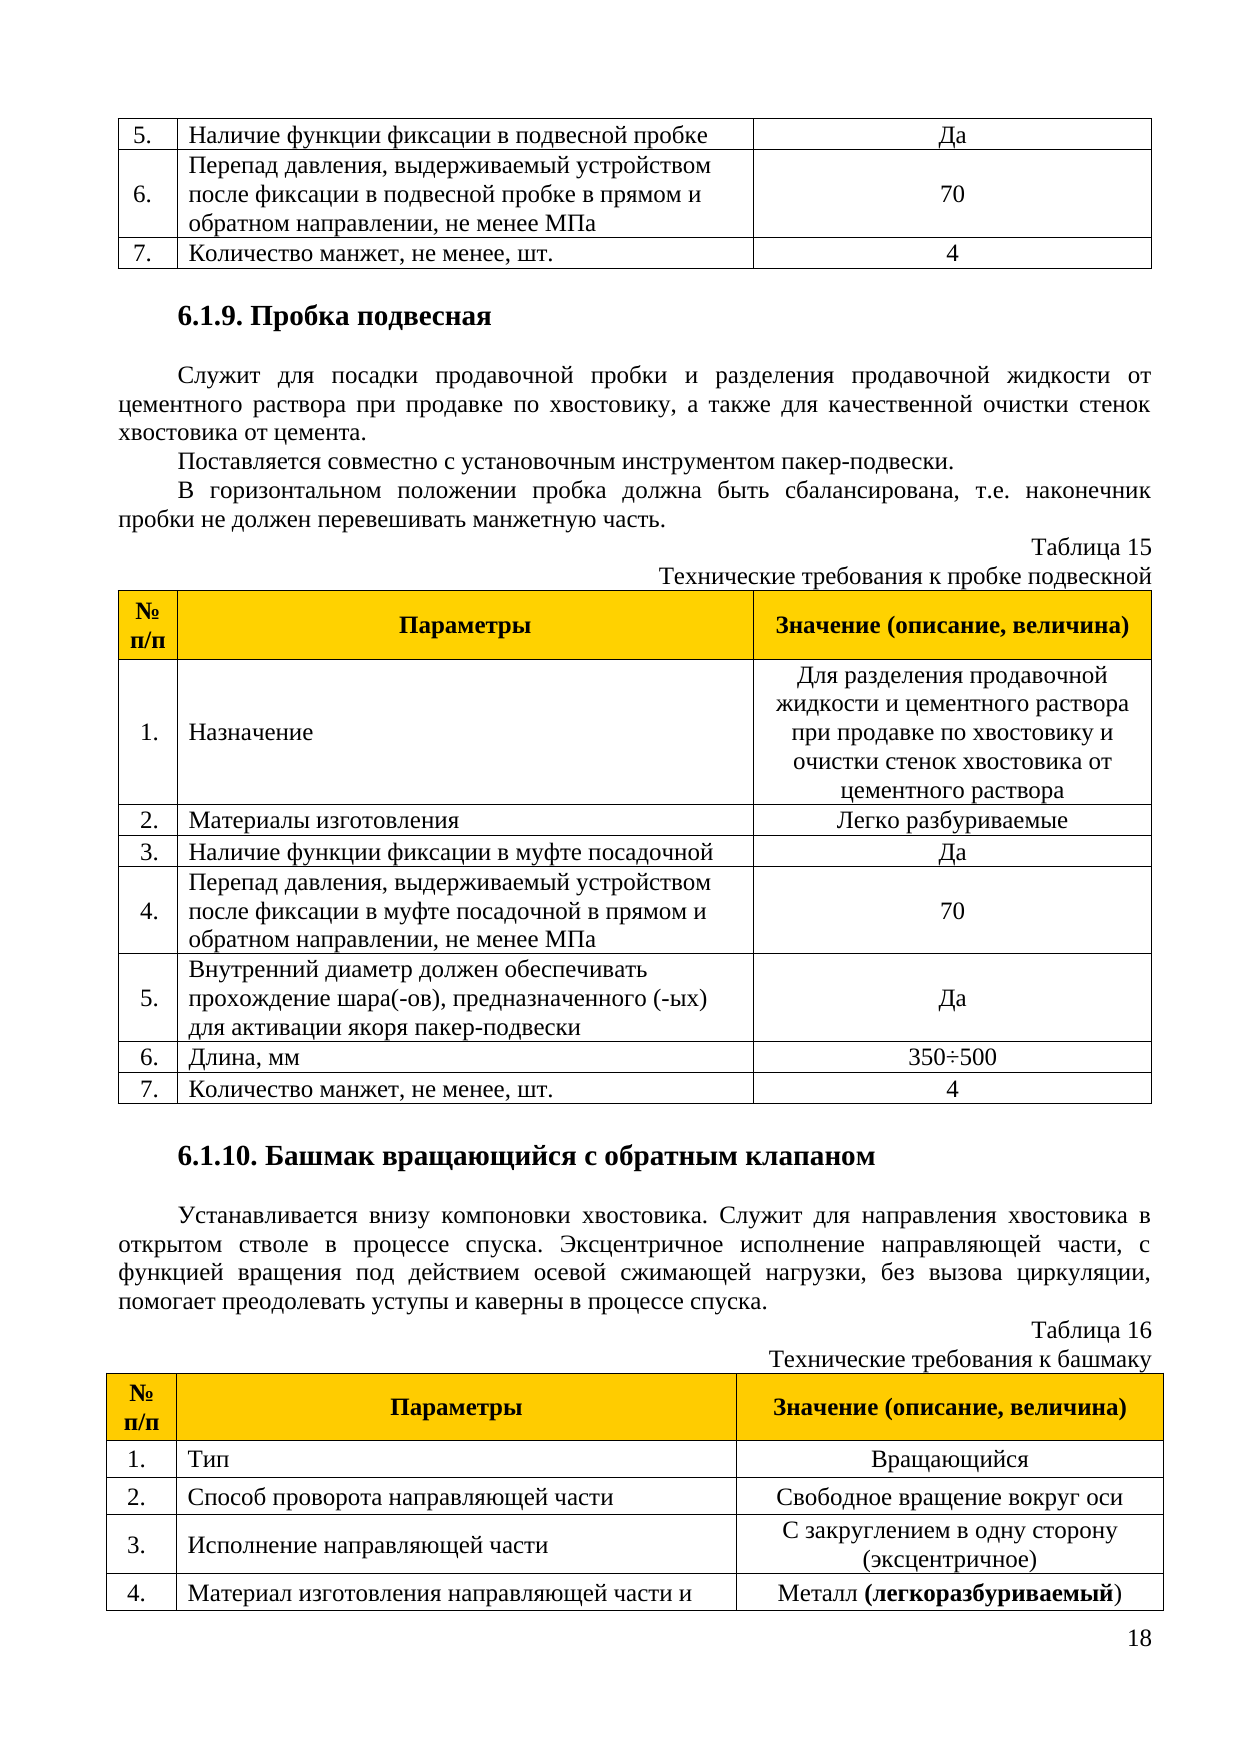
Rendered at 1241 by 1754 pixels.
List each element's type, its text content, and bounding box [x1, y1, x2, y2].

table_cell Да [754, 836, 1151, 866]
table_cell [107, 1574, 176, 1610]
table_cell Способ проворота направляющей части [177, 1478, 736, 1514]
table_cell Вращающийся [737, 1441, 1163, 1477]
table_cell 350÷500 [754, 1042, 1151, 1072]
list Поставляется совместно с установочным инструментом пакер-подвески. [118, 446, 1152, 475]
table_cell Наличие функции фиксации в подвесной пробке [178, 119, 753, 149]
list В горизонтальном положении пробка должна быть сбалансирована, т.е. наконечник пробки не должен перевешивать манжетную часть. [118, 475, 1152, 532]
table_cell [119, 119, 177, 149]
table_header Параметры [177, 1374, 736, 1440]
table_cell Да [754, 119, 1151, 149]
subtitle 6.1.9. Пробка подвесная [177, 298, 1152, 331]
table_cell [119, 1073, 177, 1103]
list Устанавливается внизу компоновки хвостовика. Служит для направления хвостовика в открытом стволе в процессе спуска. Эксцентричное исполнение направляющей части, с функцией вращения под действием осевой сжимающей нагрузки, без вызова циркуляции, помогает преодолевать уступы и каверны в процессе спуска. [118, 1200, 1152, 1315]
table_cell [119, 867, 177, 953]
table_cell 70 [754, 867, 1151, 953]
table_cell [119, 954, 177, 1041]
subtitle 6.1.10. Башмак вращающийся с обратным клапаном [177, 1138, 1152, 1171]
table_header Значение (описание, величина) [754, 591, 1151, 659]
table_header Параметры [178, 591, 753, 659]
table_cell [177, 1574, 736, 1610]
table_cell Наличие функции фиксации в муфте посадочной [178, 836, 753, 866]
table_cell [107, 1515, 176, 1573]
table_cell [107, 1441, 176, 1477]
table_cell Для разделения продавочной жидкости и цементного раствора при продавке по хвостовику и очистки стенок хвостовика от цементного раствора [754, 660, 1151, 803]
list Технические требования к башмаку [118, 1344, 1152, 1372]
table_cell [119, 805, 177, 835]
table_cell [119, 660, 177, 803]
table_cell Назначение [178, 660, 753, 803]
table_cell Количество манжет, не менее, шт. [178, 1073, 753, 1103]
table_cell 4 [754, 1073, 1151, 1103]
list Технические требования к пробке подвескной [118, 561, 1152, 590]
table_cell Перепад давления, выдерживаемый устройством после фиксации в муфте посадочной в прямом и обратном направлении, не менее МПа [178, 867, 753, 953]
table_cell 70 [754, 150, 1151, 237]
table_cell Да [754, 954, 1151, 1041]
table_cell Легко разбуриваемые [754, 805, 1151, 835]
table_cell [119, 150, 177, 237]
table_cell Тип [177, 1441, 736, 1477]
table_cell Перепад давления, выдерживаемый устройством после фиксации в подвесной пробке в прямом и обратном направлении, не менее МПа [178, 150, 753, 237]
table_cell [107, 1478, 176, 1514]
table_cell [737, 1574, 1163, 1610]
table_cell Внутренний диаметр должен обеспечивать прохождение шара(-ов), предназначенного (-ых) для активации якоря пакер-подвески [178, 954, 753, 1041]
table_cell Длина, мм [178, 1042, 753, 1072]
list Таблица 15 [118, 532, 1152, 561]
table_cell Свободное вращение вокруг оси [737, 1478, 1163, 1514]
table_cell Исполнение направляющей части [177, 1515, 736, 1573]
table_cell [119, 1042, 177, 1072]
table_header № п/п [119, 591, 177, 659]
table_cell 4 [754, 238, 1151, 268]
table_cell С закруглением в одну сторону (эксцентричное) [737, 1515, 1163, 1573]
table_header № п/п [107, 1374, 176, 1440]
list Таблица 16 [118, 1315, 1152, 1344]
table_cell [119, 238, 177, 268]
table_cell Материалы изготовления [178, 805, 753, 835]
table_header Значение (описание, величина) [737, 1374, 1163, 1440]
table_cell [119, 836, 177, 866]
table_cell Количество манжет, не менее, шт. [178, 238, 753, 268]
list Служит для посадки продавочной пробки и разделения продавочной жидкости от цементного раствора при продавке по хвостовику, а также для качественной очистки стенок хвостовика от цемента. [118, 360, 1152, 446]
